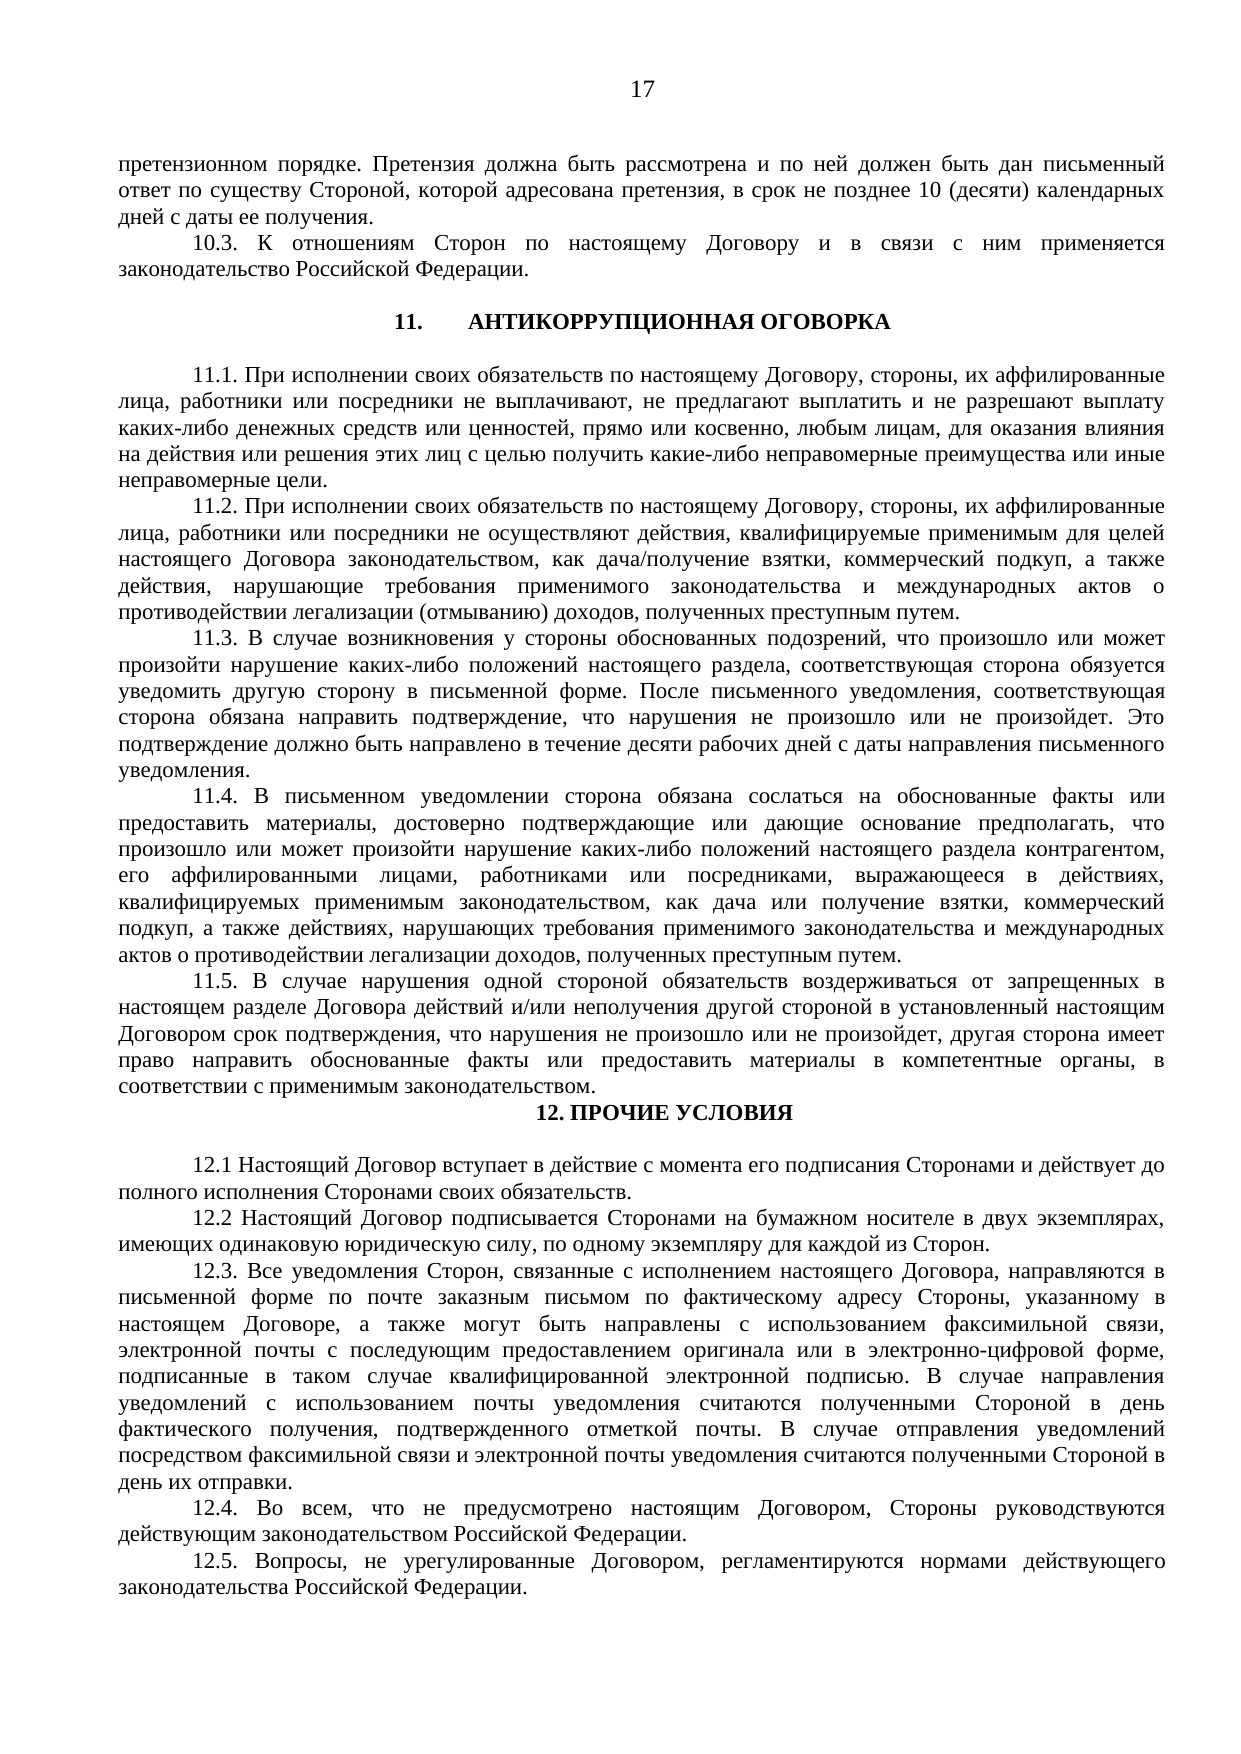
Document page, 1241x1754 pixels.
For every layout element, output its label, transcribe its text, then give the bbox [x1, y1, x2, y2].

text 10.3. К отношениям Сторон по настоящему Договору и в связи с ним применяется законодательство Российской Федерации. [118, 229, 1167, 282]
text 12.5. Вопросы, не урегулированные Договором, регламентируются нормами действующего законодательства Российской Федерации. [118, 1547, 1167, 1599]
text 11. АНТИКОРРУПЦИОННАЯ ОГОВОРКА [118, 308, 1167, 334]
text 11.3. В случае возникновения у стороны обоснованных подозрений, что произошло или может произойти нарушение каких-либо положений настоящего раздела, соответствующая сторона обязуется уведомить другую сторону в письменной форме. После письменного уведомления, соответствующая сторона обязана направить подтверждение, что нарушения не произошло или не произойдет. Это подтверждение должно быть направлено в течение десяти рабочих дней с даты направления письменного уведомления. [118, 624, 1167, 782]
text 12. ПРОЧИЕ УСЛОВИЯ [118, 1099, 1167, 1125]
text 11.5. В случае нарушения одной стороной обязательств воздерживаться от запрещенных в настоящем разделе Договора действий и/или неполучения другой стороной в установленный настоящим Договором срок подтверждения, что нарушения не произошло или не произойдет, другая сторона имеет право направить обоснованные факты или предоставить материалы в компетентные органы, в соответствии с применимым законодательством. [118, 967, 1167, 1099]
text 11.2. При исполнении своих обязательств по настоящему Договору, стороны, их аффилированные лица, работники или посредники не осуществляют действия, квалифицируемые применимым для целей настоящего Договора законодательством, как дача/получение взятки, коммерческий подкуп, а также действия, нарушающие требования применимого законодательства и международных актов о противодействии легализации (отмыванию) доходов, полученных преступным путем. [118, 493, 1167, 624]
text 12.4. Во всем, что не предусмотрено настоящим Договором, Стороны руководствуются действующим законодательством Российской Федерации. [118, 1494, 1167, 1547]
text 12.1 Настоящий Договор вступает в действие с момента его подписания Сторонами и действует до полного исполнения Сторонами своих обязательств. [118, 1151, 1167, 1204]
text 11.4. В письменном уведомлении сторона обязана сослаться на обоснованные факты или предоставить материалы, достоверно подтверждающие или дающие основание предполагать, что произошло или может произойти нарушение каких-либо положений настоящего раздела контрагентом, его аффилированными лицами, работниками или посредниками, выражающееся в действиях, квалифицируемых применимым законодательством, как дача или получение взятки, коммерческий подкуп, а также действиях, нарушающих требования применимого законодательства и международных актов о противодействии легализации доходов, полученных преступным путем. [118, 782, 1167, 967]
text 12.2 Настоящий Договор подписывается Сторонами на бумажном носителе в двух экземплярах, имеющих одинаковую юридическую силу, по одному экземпляру для каждой из Сторон. [118, 1204, 1167, 1257]
text 12.3. Все уведомления Сторон, связанные с исполнением настоящего Договора, направляются в письменной форме по почте заказным письмом по фактическому адресу Стороны, указанному в настоящем Договоре, а также могут быть направлены с использованием факсимильной связи, электронной почты с последующим предоставлением оригинала или в электронно-цифровой форме, подписанные в таком случае квалифицированной электронной подписью. В случае направления уведомлений с использованием почты уведомления считаются полученными Стороной в день фактического получения, подтвержденного отметкой почты. В случае отправления уведомлений посредством факсимильной связи и электронной почты уведомления считаются полученными Стороной в день их отправки. [118, 1257, 1167, 1494]
text 11.1. При исполнении своих обязательств по настоящему Договору, стороны, их аффилированные лица, работники или посредники не выплачивают, не предлагают выплатить и не разрешают выплату каких-либо денежных средств или ценностей, прямо или косвенно, любым лицам, для оказания влияния на действия или решения этих лиц с целью получить какие-либо неправомерные преимущества или иные неправомерные цели. [118, 361, 1167, 493]
